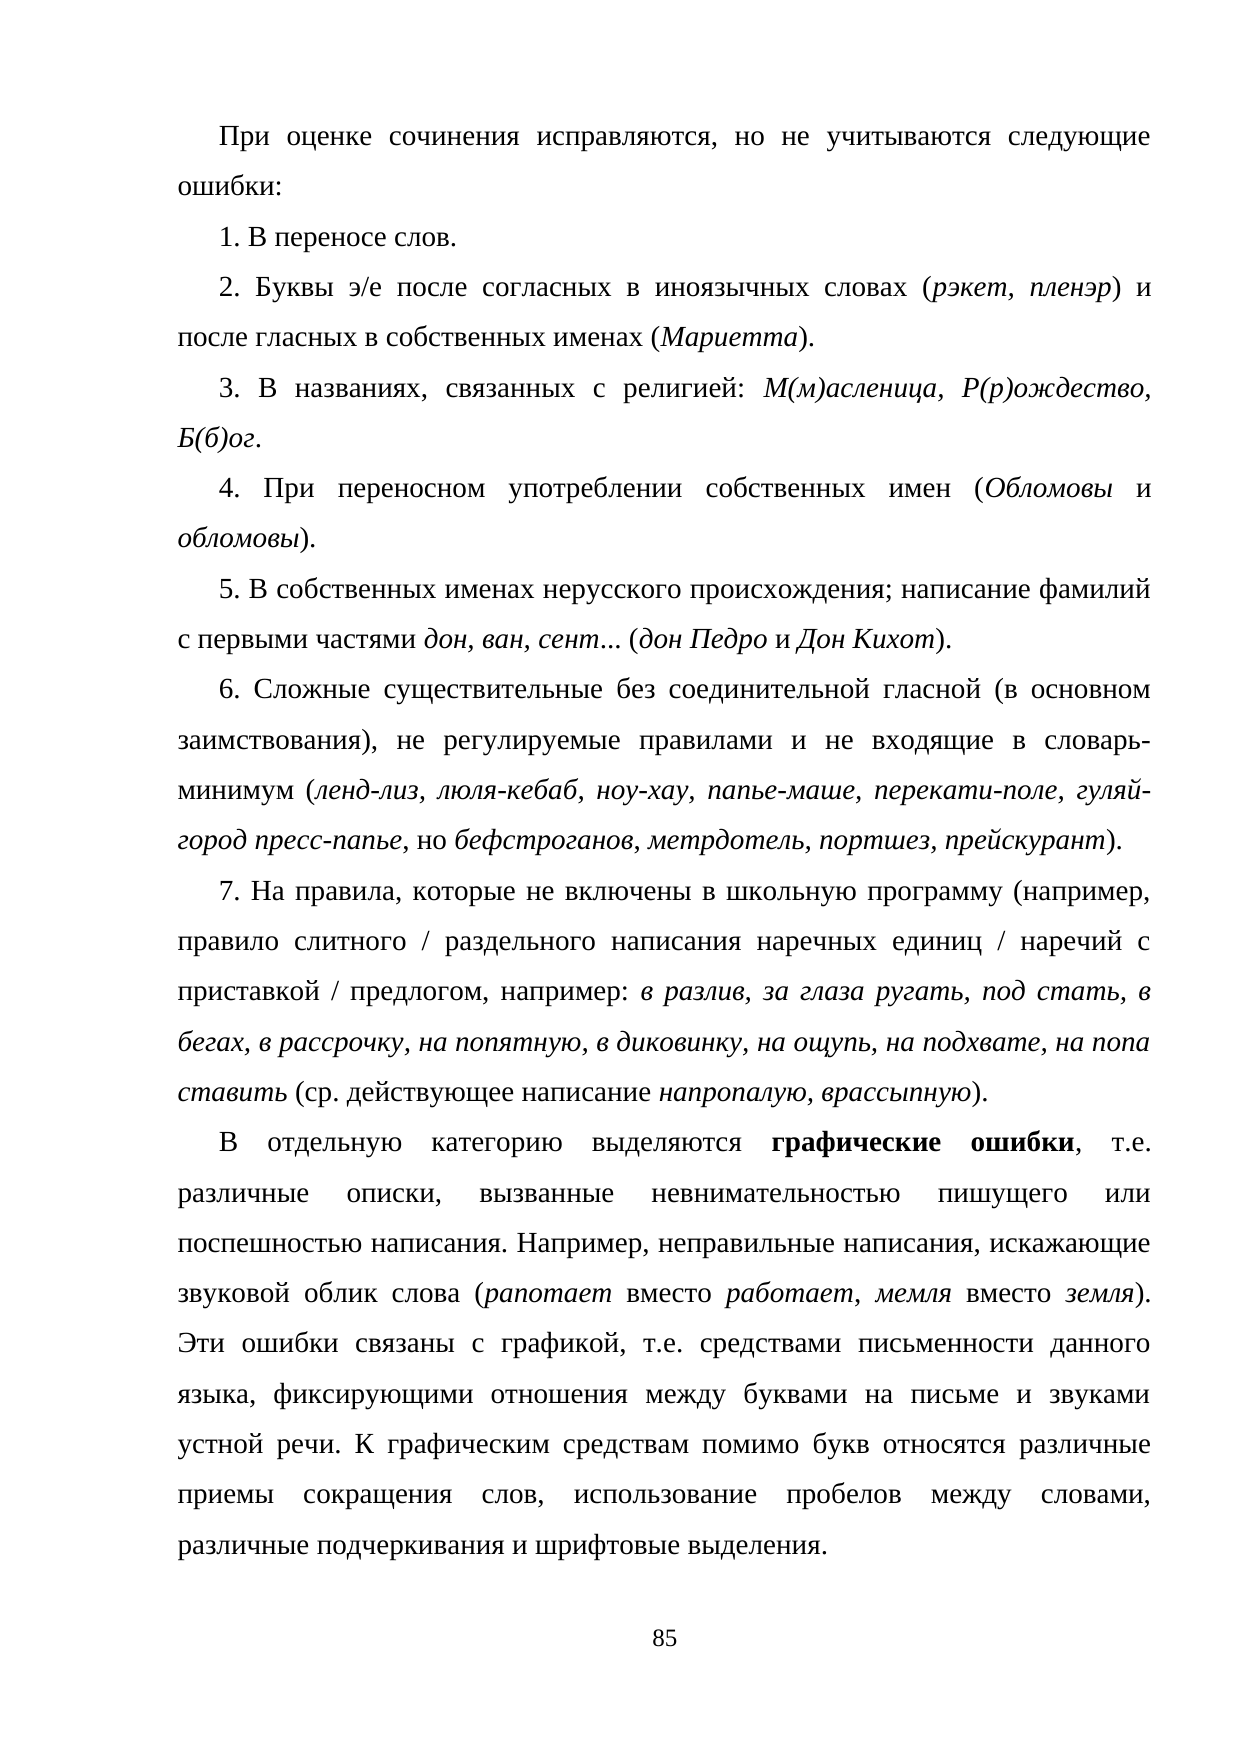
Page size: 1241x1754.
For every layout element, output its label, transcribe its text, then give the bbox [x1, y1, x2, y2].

text 5. В собственных именах нерусского происхождения; написание фамилий с первыми частями дон, ван, сент... (дон Педро и Дон Кихот). [177, 571, 1152, 655]
text 7. На правила, которые не включены в школьную программу (например, правило слитного / раздельного написания наречных единиц / наречий с приставкой / предлогом, например: в разлив, за глаза ругать, под стать, в бегах, в рассрочку, на попятную, в диковинку, на ощупь, на подхвате, на попа ставить (ср. действующее написание напропалую, врассыпную). [177, 873, 1152, 1108]
text 6. Сложные существительные без соединительной гласной (в основном заимствования), не регулируемые правилами и не входящие в словарь-минимум (ленд-лиз, люля-кебаб, ноу-хау, папье-маше, перекати-поле, гуляй-город пресс-папье, но бефстроганов, метрдотель, портшез, прейскурант). [177, 672, 1152, 856]
text 3. В названиях, связанных с религией: М(м)асленица, Р(р)ождество, Б(б)ог. [177, 370, 1152, 453]
text 1. В переносе слов. [177, 219, 1152, 252]
text 4. При переносном употреблении собственных имен (Обломовы и обломовы). [177, 470, 1152, 554]
text В отдельную категорию выделяются графические ошибки, т.е. различные описки, вызванные невнимательностью пишущего или поспешностью написания. Например, неправильные написания, искажающие звуковой облик слова (рапотает вместо работает, мемля вместо земля). Эти ошибки связаны с графикой, т.е. средствами письменности данного языка, фиксирующими отношения между буквами на письме и звуками устной речи. К графическим средствам помимо букв относятся различные приемы сокращения слов, использование пробелов между словами, различные подчеркивания и шрифтовые выделения. [177, 1124, 1152, 1560]
text При оценке сочинения исправляются, но не учитываются следующие ошибки: [177, 118, 1152, 202]
text 2. Буквы э/е после согласных в иноязычных словах (рэкет, пленэр) и после гласных в собственных именах (Мариетта). [177, 269, 1152, 353]
